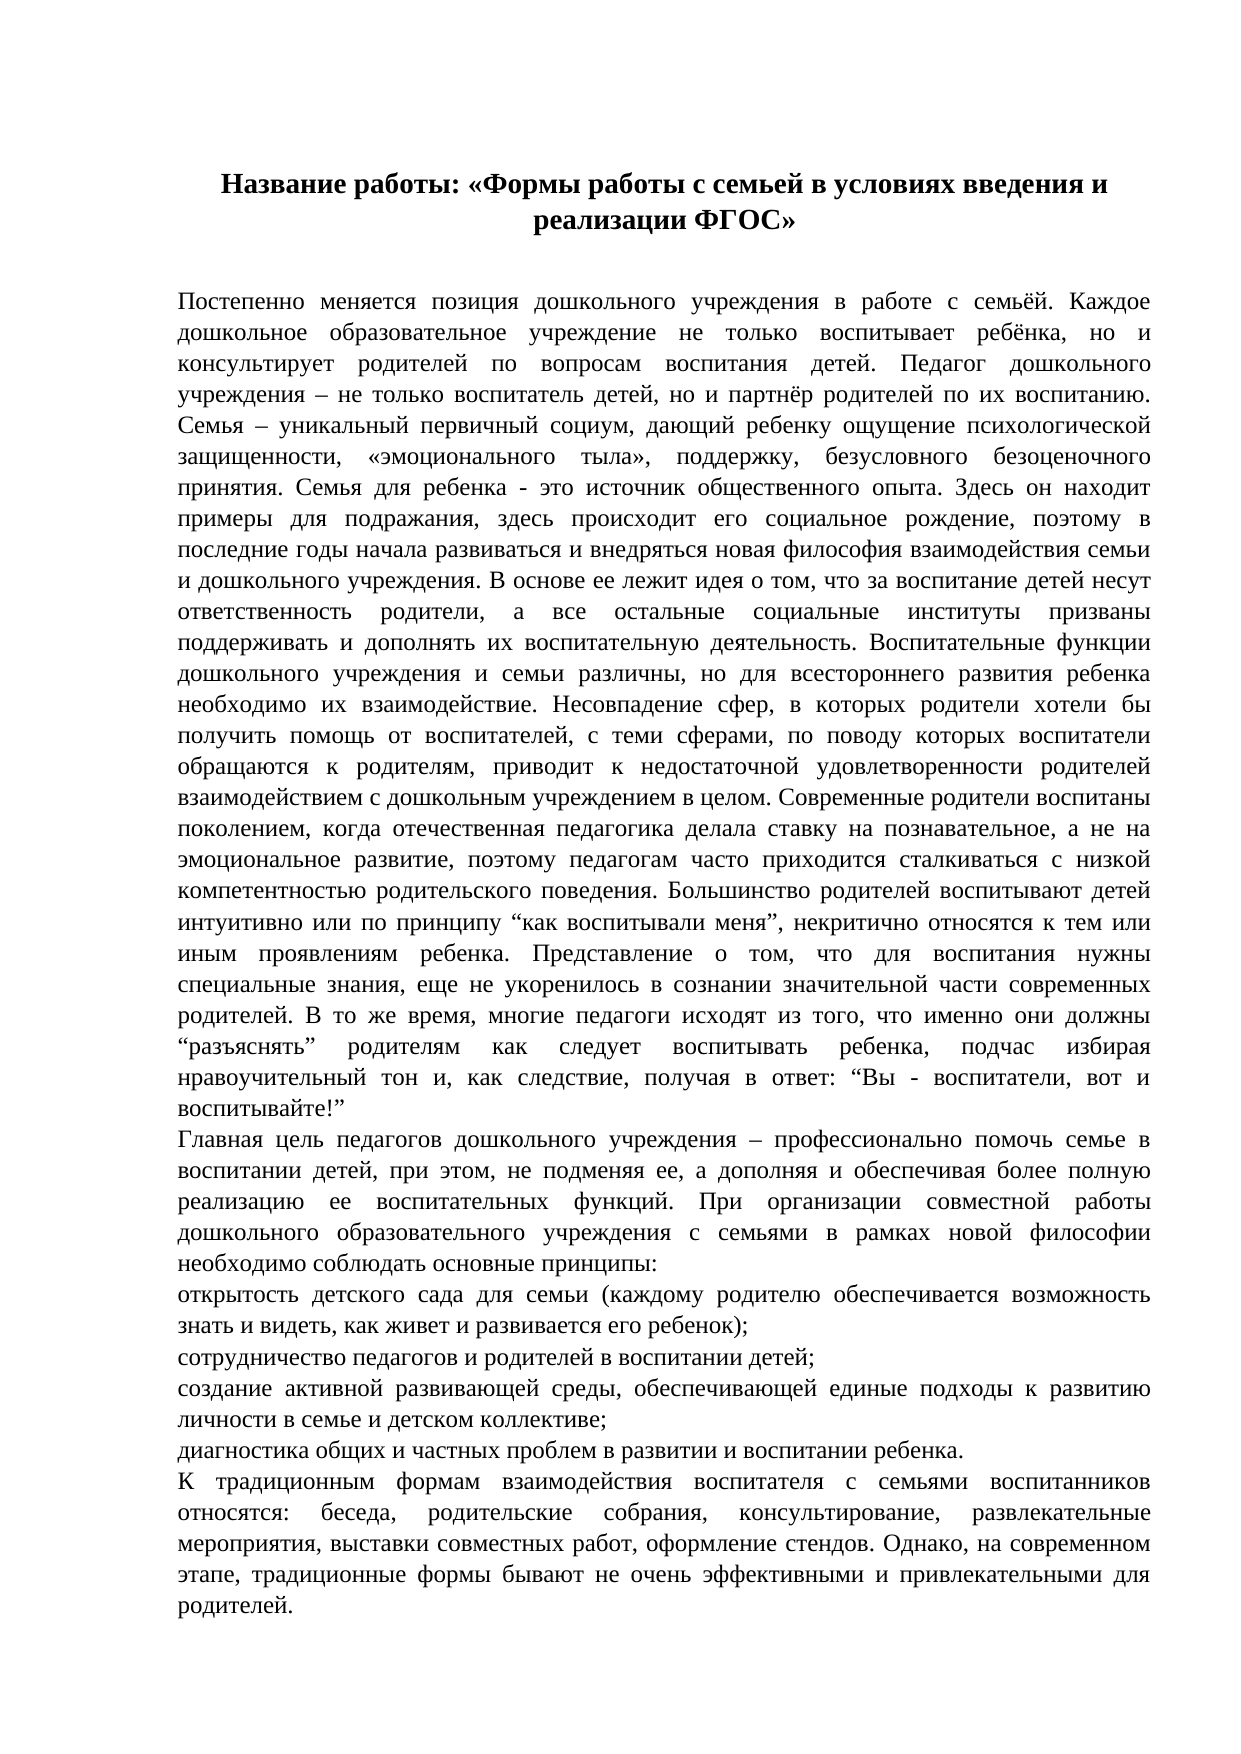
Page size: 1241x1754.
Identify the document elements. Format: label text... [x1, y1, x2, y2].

text Главная цель педагогов дошкольного учреждения – профессионально помочь семье в воспитании детей, при этом, не подменяя ее, а дополняя и обеспечивая более полную реализацию ее воспитательных функций. При организации совместной работы дошкольного образовательного учреждения с семьями в рамках новой философии необходимо соблюдать основные принципы: [177, 1124, 1152, 1277]
text К традиционным формам взаимодействия воспитателя с семьями воспитанников относятся: беседа, родительские собрания, консультирование, развлекательные мероприятия, выставки совместных работ, оформление стендов. Однако, на современном этапе, традиционные формы бывают не очень эффективными и привлекательными для родителей. [177, 1466, 1152, 1619]
text создание активной развивающей среды, обеспечивающей единые подходы к развитию личности в семье и детском коллективе; [177, 1373, 1152, 1432]
text открытость детского сада для семьи (каждому родителю обеспечивается возможность знать и видеть, как живет и развивается его ребенок); [177, 1279, 1152, 1339]
text сотрудничество педагогов и родителей в воспитании детей; [177, 1342, 1152, 1370]
text диагностика общих и частных проблем в развитии и воспитании ребенка. [177, 1435, 1152, 1463]
text Название работы: «Формы работы с семьей в условиях введения и реализации ФГОС» [177, 166, 1152, 236]
text Постепенно меняется позиция дошкольного учреждения в работе с семьёй. Каждое дошкольное образовательное учреждение не только воспитывает ребёнка, но и консультирует родителей по вопросам воспитания детей. Педагог дошкольного учреждения – не только воспитатель детей, но и партнёр родителей по их воспитанию. Семья – уникальный первичный социум, дающий ребенку ощущение психологической защищенности, «эмоционального тыла», поддержку, безусловного безоценочного принятия. Семья для ребенка - это источник общественного опыта. Здесь он находит примеры для подражания, здесь происходит его социальное рождение, поэтому в последние годы начала развиваться и внедряться новая философия взаимодействия семьи и дошкольного учреждения. В основе ее лежит идея о том, что за воспитание детей несут ответственность родители, а все остальные социальные институты призваны поддерживать и дополнять их воспитательную деятельность. Воспитательные функции дошкольного учреждения и семьи различны, но для всестороннего развития ребенка необходимо их взаимодействие. Несовпадение сфер, в которых родители хотели бы получить помощь от воспитателей, с теми сферами, по поводу которых воспитатели обращаются к родителям, приводит к недостаточной удовлетворенности родителей взаимодействием с дошкольным учреждением в целом. Современные родители воспитаны поколением, когда отечественная педагогика делала ставку на познавательное, а не на эмоциональное развитие, поэтому педагогам часто приходится сталкиваться с низкой компетентностью родительского поведения. Большинство родителей воспитывают детей интуитивно или по принципу “как воспитывали меня”, некритично относятся к тем или иным проявлениям ребенка. Представление о том, что для воспитания нужны специальные знания, еще не укоренилось в сознании значительной части современных родителей. В то же время, многие педагоги исходят из того, что именно они должны “разъяснять” родителям как следует воспитывать ребенка, подчас избирая нравоучительный тон и, как следствие, получая в ответ: “Вы - воспитатели, вот и воспитывайте!” [177, 286, 1152, 1122]
